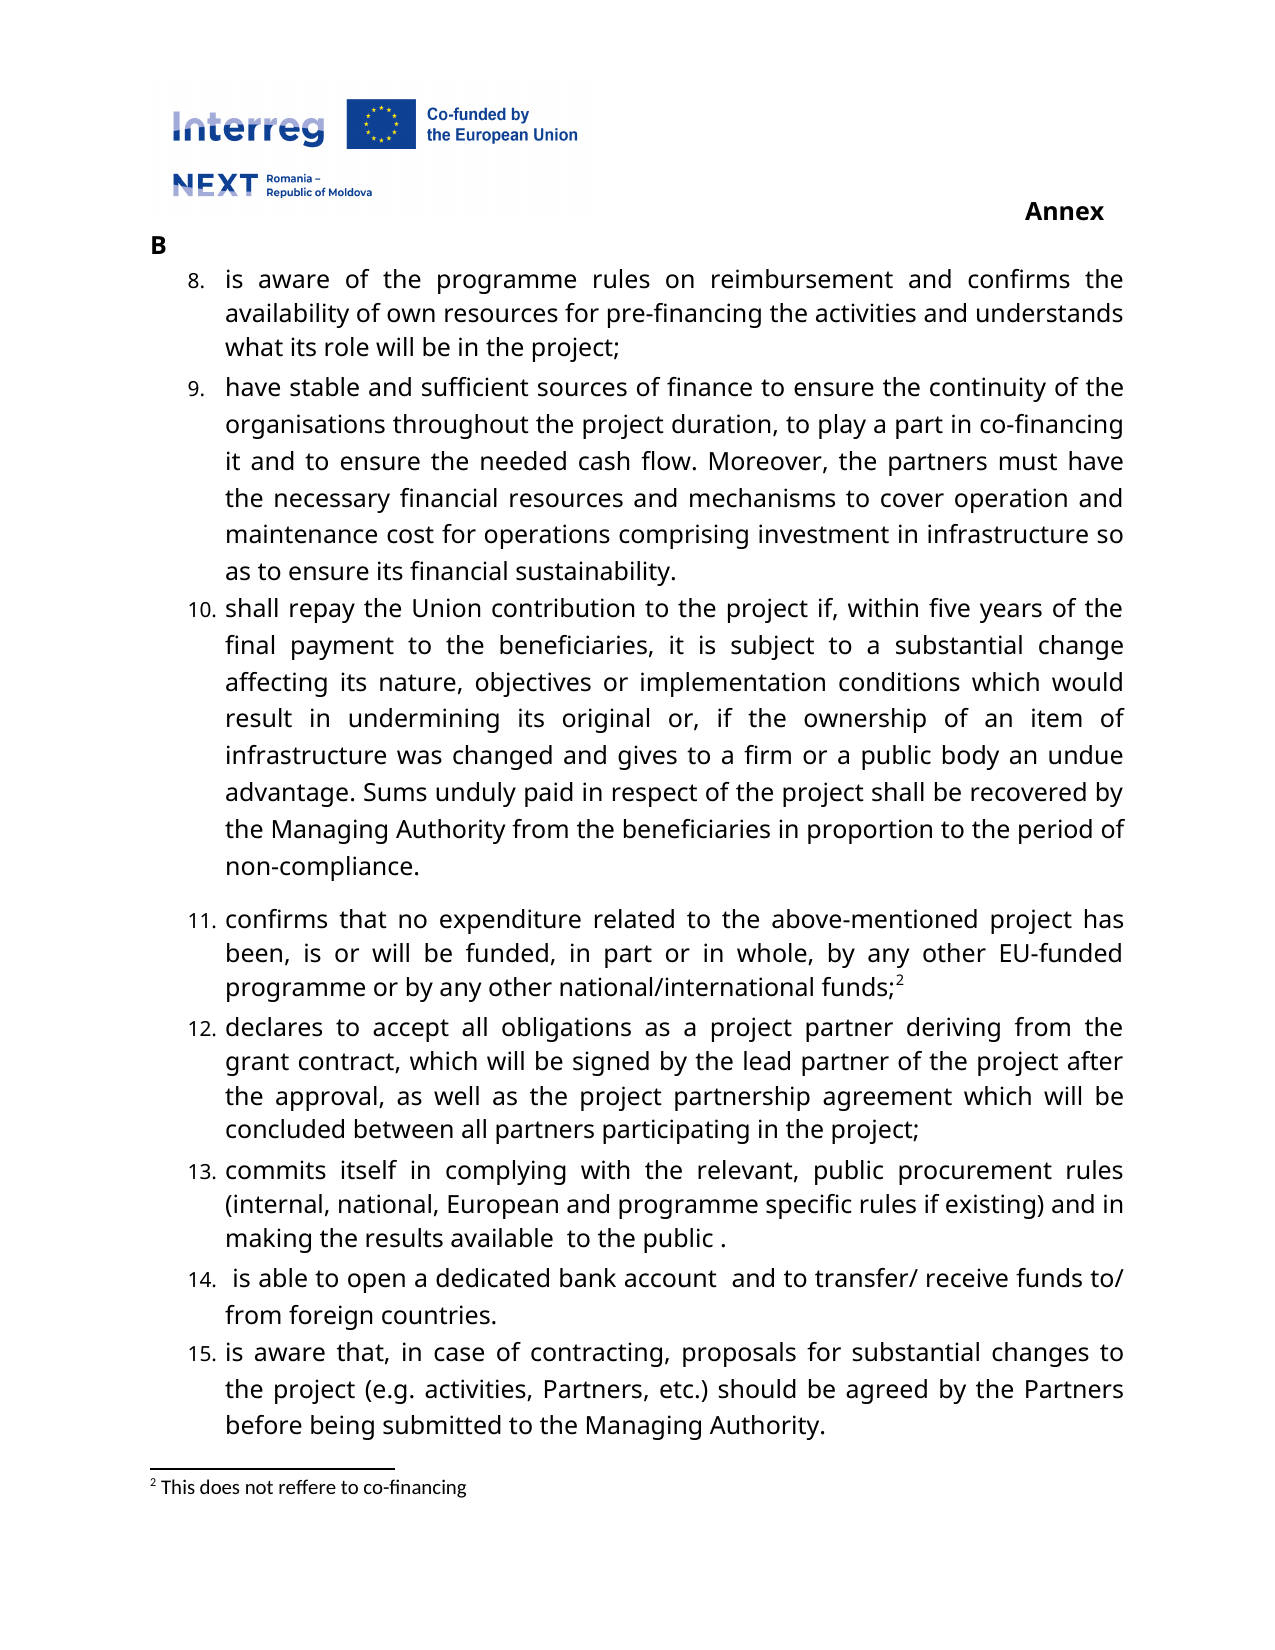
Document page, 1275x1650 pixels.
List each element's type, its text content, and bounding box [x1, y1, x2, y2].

list is aware that, in case of contracting, proposals for substantial changes to the project (e.g. activities, Partners, etc.) should be agreed by the Partners before being submitted to the Managing Authority. [187, 1334, 1125, 1442]
list have stable and sufficient sources of finance to ensure the continuity of the organisations throughout the project duration, to play a part in co-financing it and to ensure the needed cash flow. Moreover, the partners must have the necessary financial resources and mechanisms to cover operation and maintenance cost for operations comprising investment in infrastructure so as to ensure its financial sustainability. [187, 370, 1125, 588]
list shall repay the Union contribution to the project if, within five years of the final payment to the beneficiaries, it is subject to a substantial change affecting its nature, objectives or implementation conditions which would result in undermining its original or, if the ownership of an item of infrastructure was changed and gives to a firm or a public body an undue advantage. Sums unduly paid in respect of the project shall be recovered by the Managing Authority from the beneficiaries in proportion to the period of non-compliance. [187, 591, 1125, 882]
list declares to accept all obligations as a project partner deriving from the grant contract, which will be signed by the lead partner of the project after the approval, as well as the project partnership agreement which will be concluded between all partners participating in the project; [187, 1010, 1125, 1146]
list is able to open a dedicated bank account and to transfer/ receive funds to/ from foreign countries. [187, 1261, 1125, 1332]
list confirms that no expenditure related to the above-mentioned project has been, is or will be funded, in part or in whole, by any other EU-funded programme or by any other national/international funds; [187, 902, 1125, 1004]
picture [150, 75, 600, 221]
list commits itself in complying with the relevant, public procurement rules (internal, national, European and programme specific rules if existing) and in making the results available to the public . [187, 1152, 1125, 1255]
list is aware of the programme rules on reimbursement and confirms the availability of own resources for pre-financing the activities and understands what its role will be in the project; [187, 262, 1125, 364]
